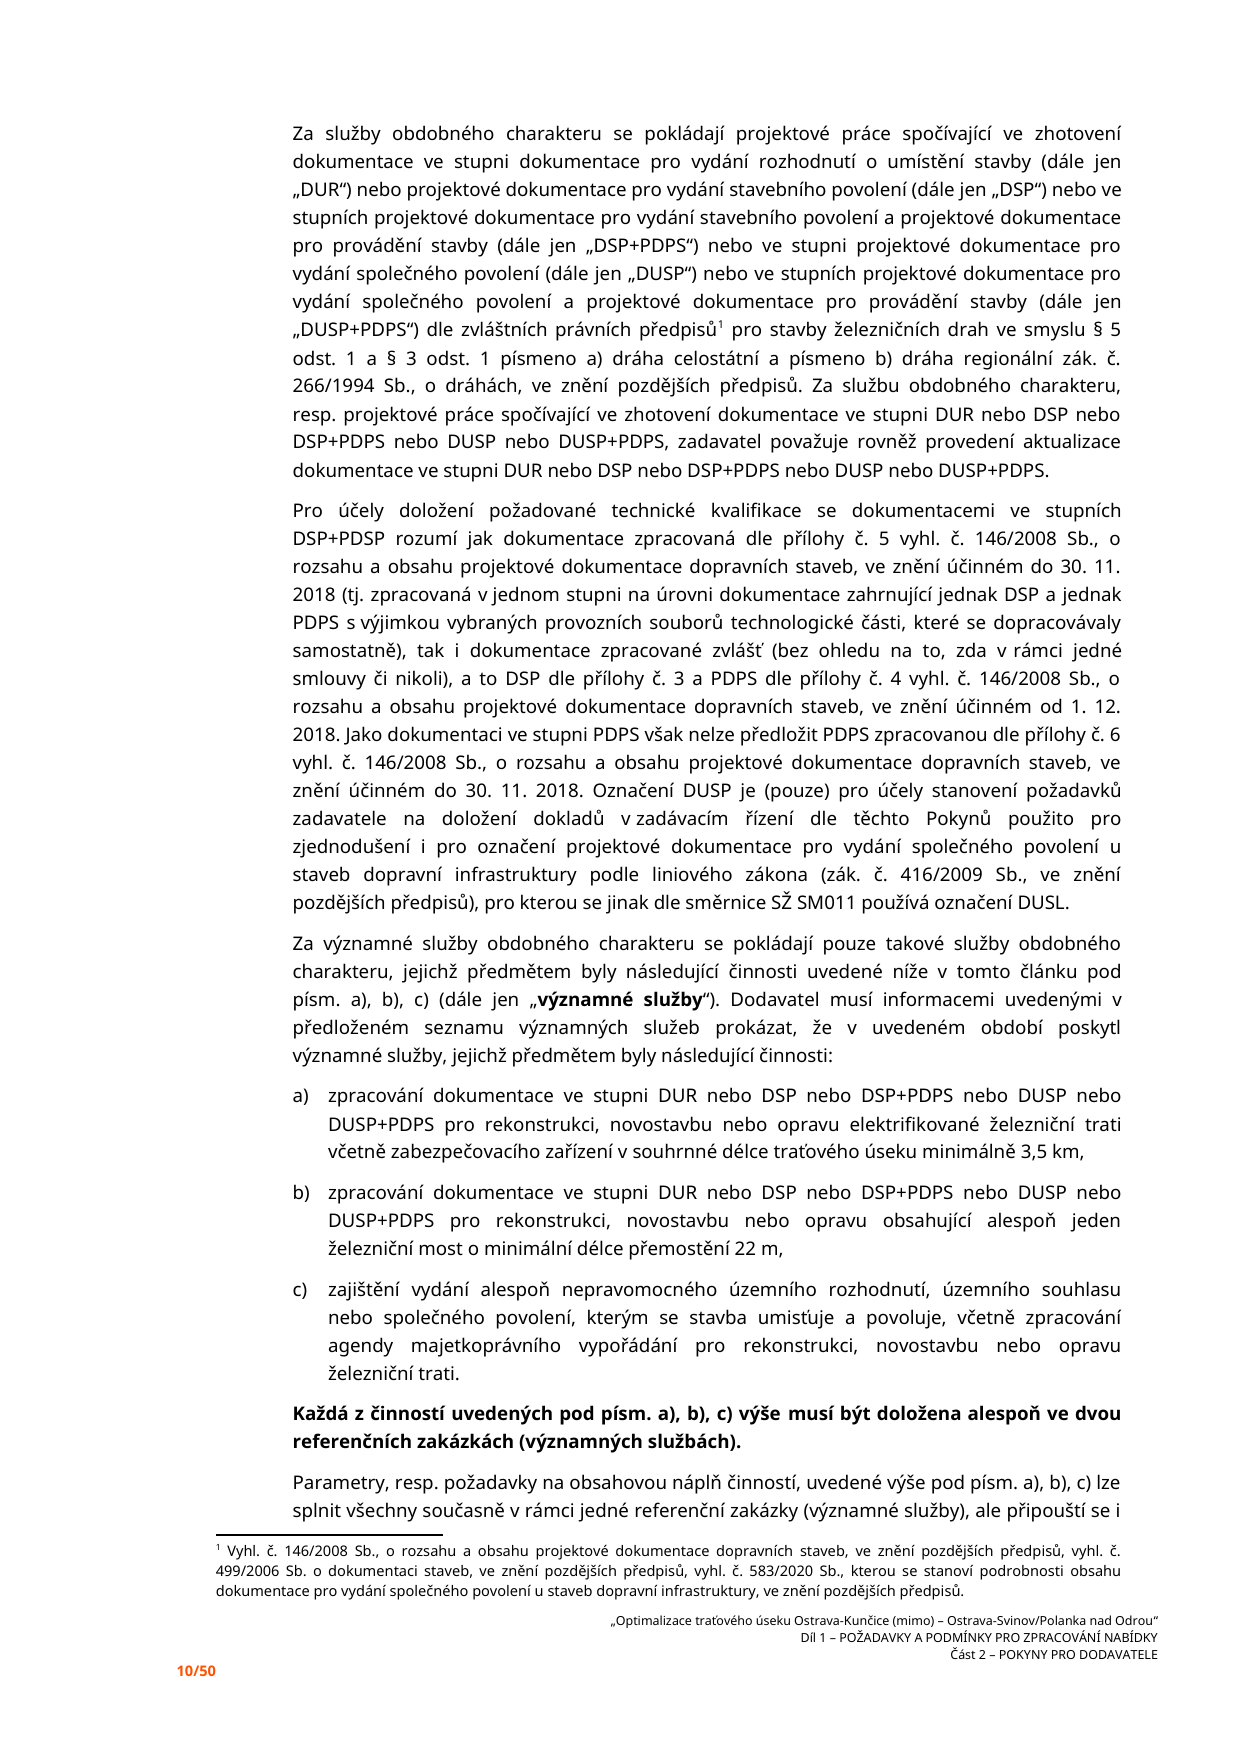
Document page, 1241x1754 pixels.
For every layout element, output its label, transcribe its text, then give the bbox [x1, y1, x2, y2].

text Každá z činností uvedených pod písm. a), b), c) výše musí být doložena alespoň ve dvou referenčních zakázkách (významných službách). [292, 1401, 1122, 1454]
list zpracování dokumentace ve stupni DUR nebo DSP nebo DSP+PDPS nebo DUSP nebo DUSP+PDPS pro rekonstrukci, novostavbu nebo opravu obsahující alespoň jeden železniční most o minimální délce přemostění 22 m, [292, 1179, 1122, 1261]
text Za služby obdobného charakteru se pokládají projektové práce spočívající ve zhotovení dokumentace ve stupni dokumentace pro vydání rozhodnutí o umístění stavby (dále jen „DUR“) nebo projektové dokumentace pro vydání stavebního povolení (dále jen „DSP“) nebo ve stupních projektové dokumentace pro vydání stavebního povolení a projektové dokumentace pro provádění stavby (dále jen „DSP+PDPS“) nebo ve stupni projektové dokumentace pro vydání společného povolení (dále jen „DUSP“) nebo ve stupních projektové dokumentace pro vydání společného povolení a projektové dokumentace pro provádění stavby (dále jen „DUSP+PDPS“) dle zvláštních právních předpisů pro stavby železničních drah ve smyslu § 5 odst. 1 a § 3 odst. 1 písmeno a) dráha celostátní a písmeno b) dráha regionální zák. č. 266/1994 Sb., o dráhách, ve znění pozdějších předpisů. Za službu obdobného charakteru, resp. projektové práce spočívající ve zhotovení dokumentace ve stupni DUR nebo DSP nebo DSP+PDPS nebo DUSP nebo DUSP+PDPS, zadavatel považuje rovněž provedení aktualizace dokumentace ve stupni DUR nebo DSP nebo DSP+PDPS nebo DUSP nebo DUSP+PDPS. [292, 121, 1122, 482]
list zpracování dokumentace ve stupni DUR nebo DSP nebo DSP+PDPS nebo DUSP nebo DUSP+PDPS pro rekonstrukci, novostavbu nebo opravu elektrifikované železniční trati včetně zabezpečovacího zařízení v souhrnné délce traťového úseku minimálně 3,5 km, [292, 1083, 1122, 1164]
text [292, 1469, 1122, 1523]
list zajištění vydání alespoň nepravomocného územního rozhodnutí, územního souhlasu nebo společného povolení, kterým se stavba umisťuje a povoluje, včetně zpracování agendy majetkoprávního vypořádání pro rekonstrukci, novostavbu nebo opravu železniční trati. [292, 1276, 1122, 1386]
text Pro účely doložení požadované technické kvalifikace se dokumentacemi ve stupních DSP+PDSP rozumí jak dokumentace zpracovaná dle přílohy č. 5 vyhl. č. 146/2008 Sb., o rozsahu a obsahu projektové dokumentace dopravních staveb, ve znění účinném do 30. 11. 2018 (tj. zpracovaná v jednom stupni na úrovni dokumentace zahrnující jednak DSP a jednak PDPS s výjimkou vybraných provozních souborů technologické části, které se dopracovávaly samostatně), tak i dokumentace zpracované zvlášť (bez ohledu na to, zda v rámci jedné smlouvy či nikoli), a to DSP dle přílohy č. 3 a PDPS dle přílohy č. 4 vyhl. č. 146/2008 Sb., o rozsahu a obsahu projektové dokumentace dopravních staveb, ve znění účinném od 1. 12. 2018. Jako dokumentaci ve stupni PDPS však nelze předložit PDPS zpracovanou dle přílohy č. 6 vyhl. č. 146/2008 Sb., o rozsahu a obsahu projektové dokumentace dopravních staveb, ve znění účinném do 30. 11. 2018. Označení DUSP je (pouze) pro účely stanovení požadavků zadavatele na doložení dokladů v zadávacím řízení dle těchto Pokynů použito pro zjednodušení i pro označení projektové dokumentace pro vydání společného povolení u staveb dopravní infrastruktury podle liniového zákona (zák. č. 416/2009 Sb., ve znění pozdějších předpisů), pro kterou se jinak dle směrnice SŽ SM011 používá označení DUSL. [292, 497, 1122, 915]
text Za významné služby obdobného charakteru se pokládají pouze takové služby obdobného charakteru, jejichž předmětem byly následující činnosti uvedené níže v tomto článku pod písm. a), b), c) (dále jen „významné služby“). Dodavatel musí informacemi uvedenými v předloženém seznamu významných služeb prokázat, že v uvedeném období poskytl významné služby, jejichž předmětem byly následující činnosti: [292, 930, 1122, 1068]
